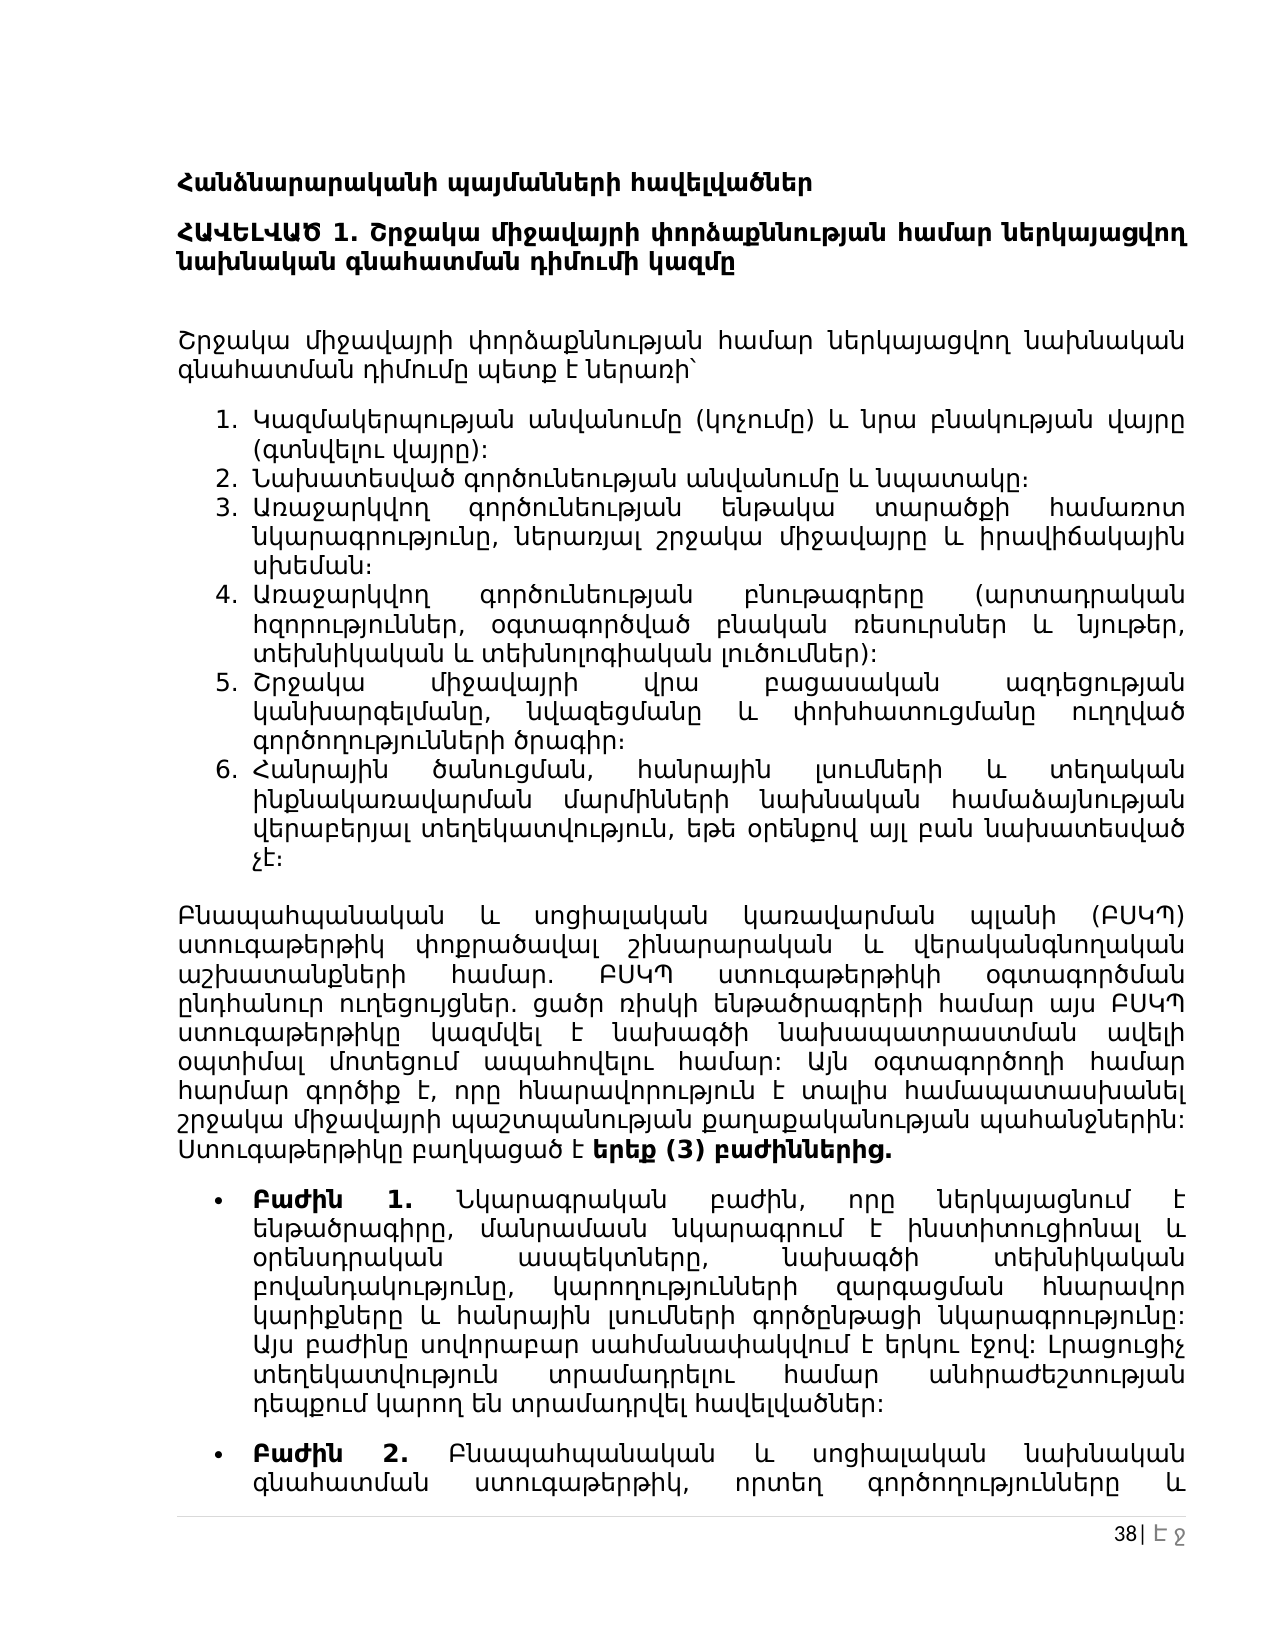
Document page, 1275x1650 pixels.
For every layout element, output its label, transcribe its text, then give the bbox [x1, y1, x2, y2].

list Շրջակա միջավայրի վրա բացասական ազդեցության կանխարգելմանը, նվազեցմանը և փոխհատուցմանը ուղղված գործողությունների ծրագիր։ [215, 668, 1186, 756]
list Նախատեսված գործունեության անվանումը և նպատակը։ [215, 464, 1186, 493]
list Առաջարկվող գործունեության ենթակա տարածքի համառոտ նկարագրությունը, ներառյալ շրջակա միջավայրը և իրավիճակային սխեման։ [215, 493, 1186, 581]
subtitle ՀԱՎԵԼՎԱԾ 1. Շրջակա միջավայրի փորձաքննության համար ներկայացվող նախնական գնահատման դիմումի կազմը [177, 218, 1186, 276]
list Բաժին 1. Նկարագրական բաժին, որը ներկայացնում է ենթածրագիրը, մանրամասն նկարագրում է ինստիտուցիոնալ և օրենսդրական ասպեկտները, նախագծի տեխնիկական բովանդակությունը, կարողությունների զարգացման հնարավոր կարիքները և հանրային լսումների գործընթացի նկարագրությունը: Այս բաժինը սովորաբար սահմանափակվում է երկու էջով: Լրացուցիչ տեղեկատվություն տրամադրելու համար անհրաժեշտության դեպքում կարող են տրամադրվել հավելվածներ: [215, 1185, 1186, 1418]
subtitle Հանձնարարականի պայմանների հավելվածներ [177, 168, 1186, 197]
list Առաջարկվող գործունեության բնութագրերը (արտադրական հզորություններ, օգտագործված բնական ռեսուրսներ և նյութեր, տեխնիկական և տեխնոլոգիական լուծումներ): [215, 581, 1186, 668]
text Բնապահպանական և սոցիալական կառավարման պլանի (ԲՍԿՊ) ստուգաթերթիկ փոքրածավալ շինարարական և վերականգնողական աշխատանքների համար. ԲՍԿՊ ստուգաթերթիկի օգտագործման ընդհանուր ուղեցույցներ. ցածր ռիսկի ենթածրագրերի համար այս ԲՍԿՊ ստուգաթերթիկը կազմվել է նախագծի նախապատրաստման ավելի օպտիմալ մոտեցում ապահովելու համար: Այն օգտագործողի համար հարմար գործիք է, որը հնարավորություն է տալիս համապատասխանել շրջակա միջավայրի պաշտպանության քաղաքականության պահանջներին: Ստուգաթերթիկը բաղկացած է երեք (3) բաժիններից. [177, 901, 1186, 1164]
list Կազմակերպության անվանումը (կոչումը) և նրա բնակության վայրը (գտնվելու վայրը): [215, 406, 1186, 464]
text Շրջակա միջավայրի փորձաքննության համար ներկայացվող նախնական գնահատման դիմումը պետք է ներառի՝ [177, 326, 1186, 385]
list Հանրային ծանուցման, հանրային լսումների և տեղական ինքնակառավարման մարմինների նախնական համաձայնության վերաբերյալ տեղեկատվություն, եթե օրենքով այլ բան նախատեսված չէ։ [215, 756, 1186, 872]
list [215, 1439, 1186, 1497]
